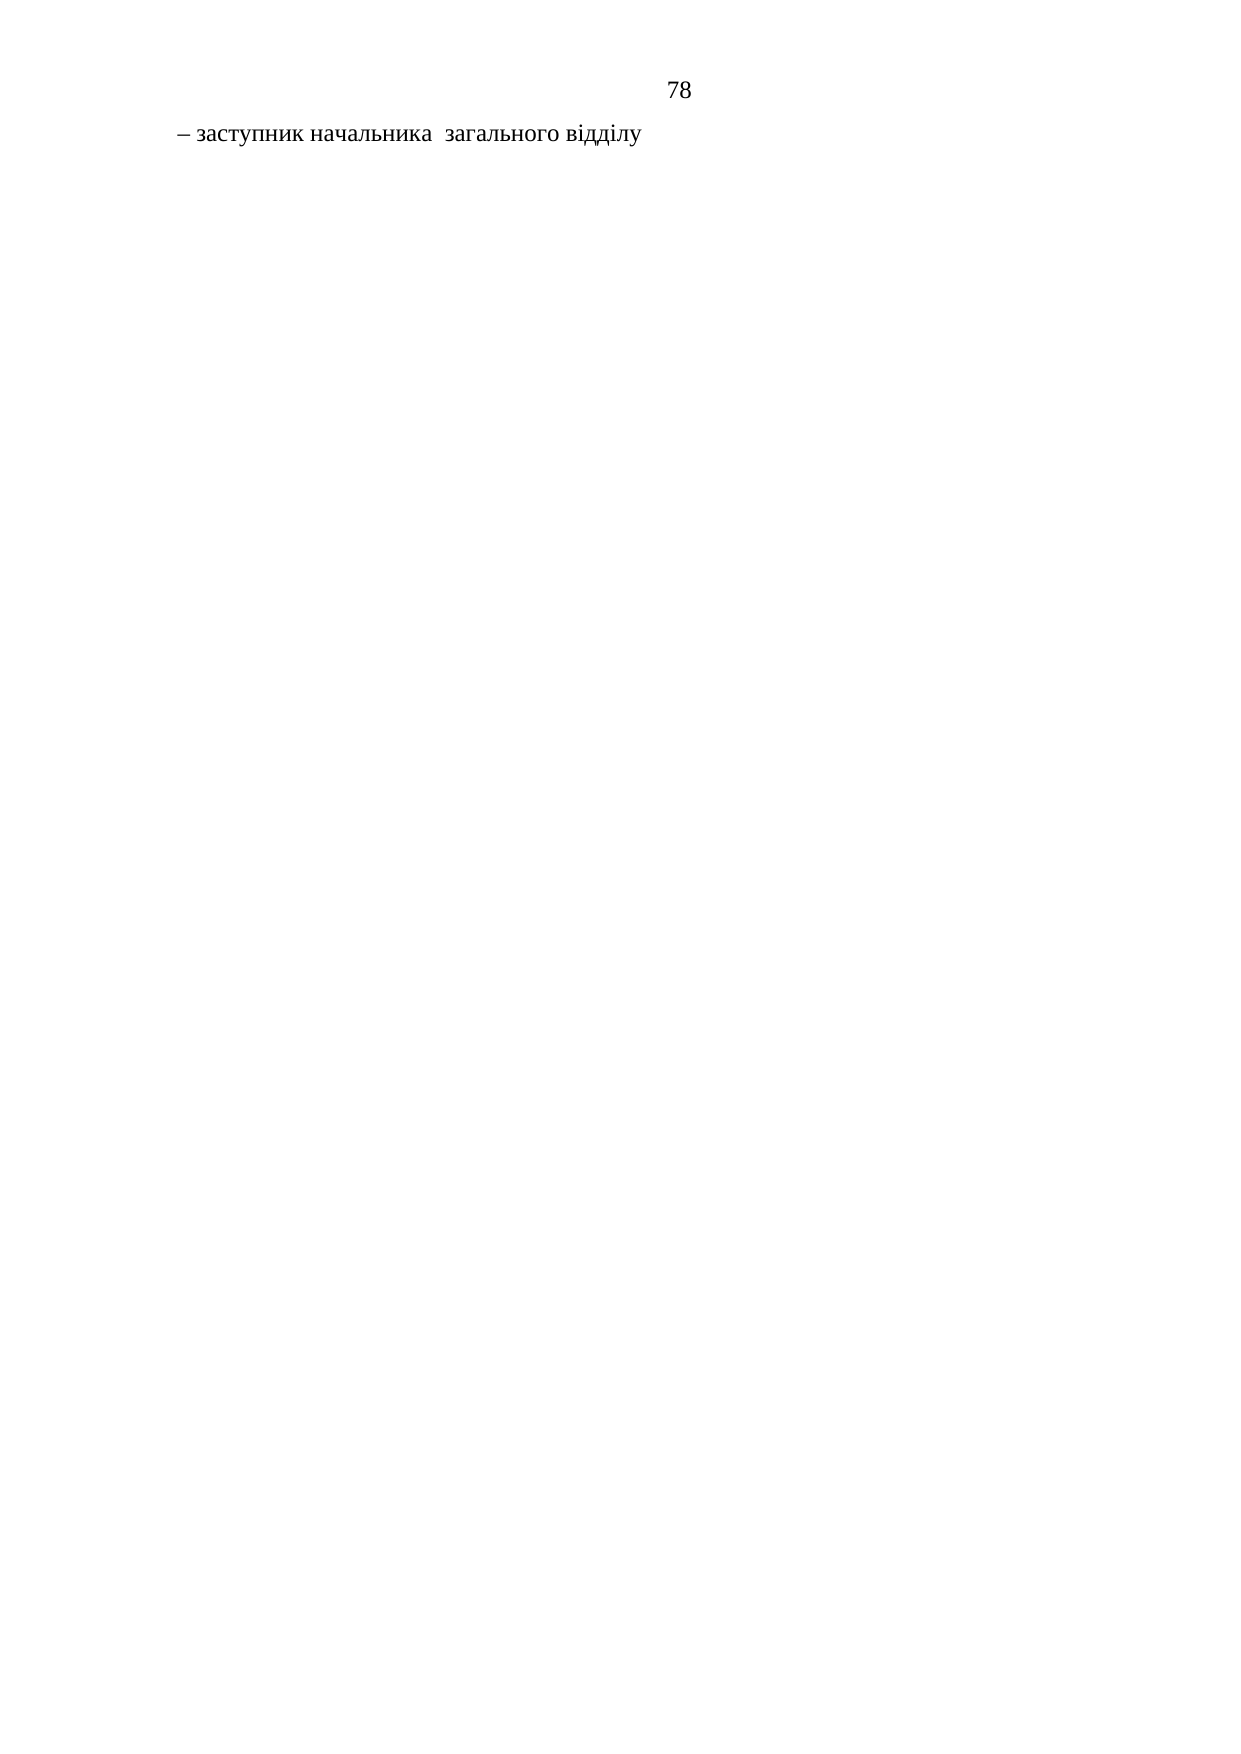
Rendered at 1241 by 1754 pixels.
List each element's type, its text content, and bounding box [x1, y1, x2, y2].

text – заступник начальника загального відділу [177, 118, 1181, 147]
